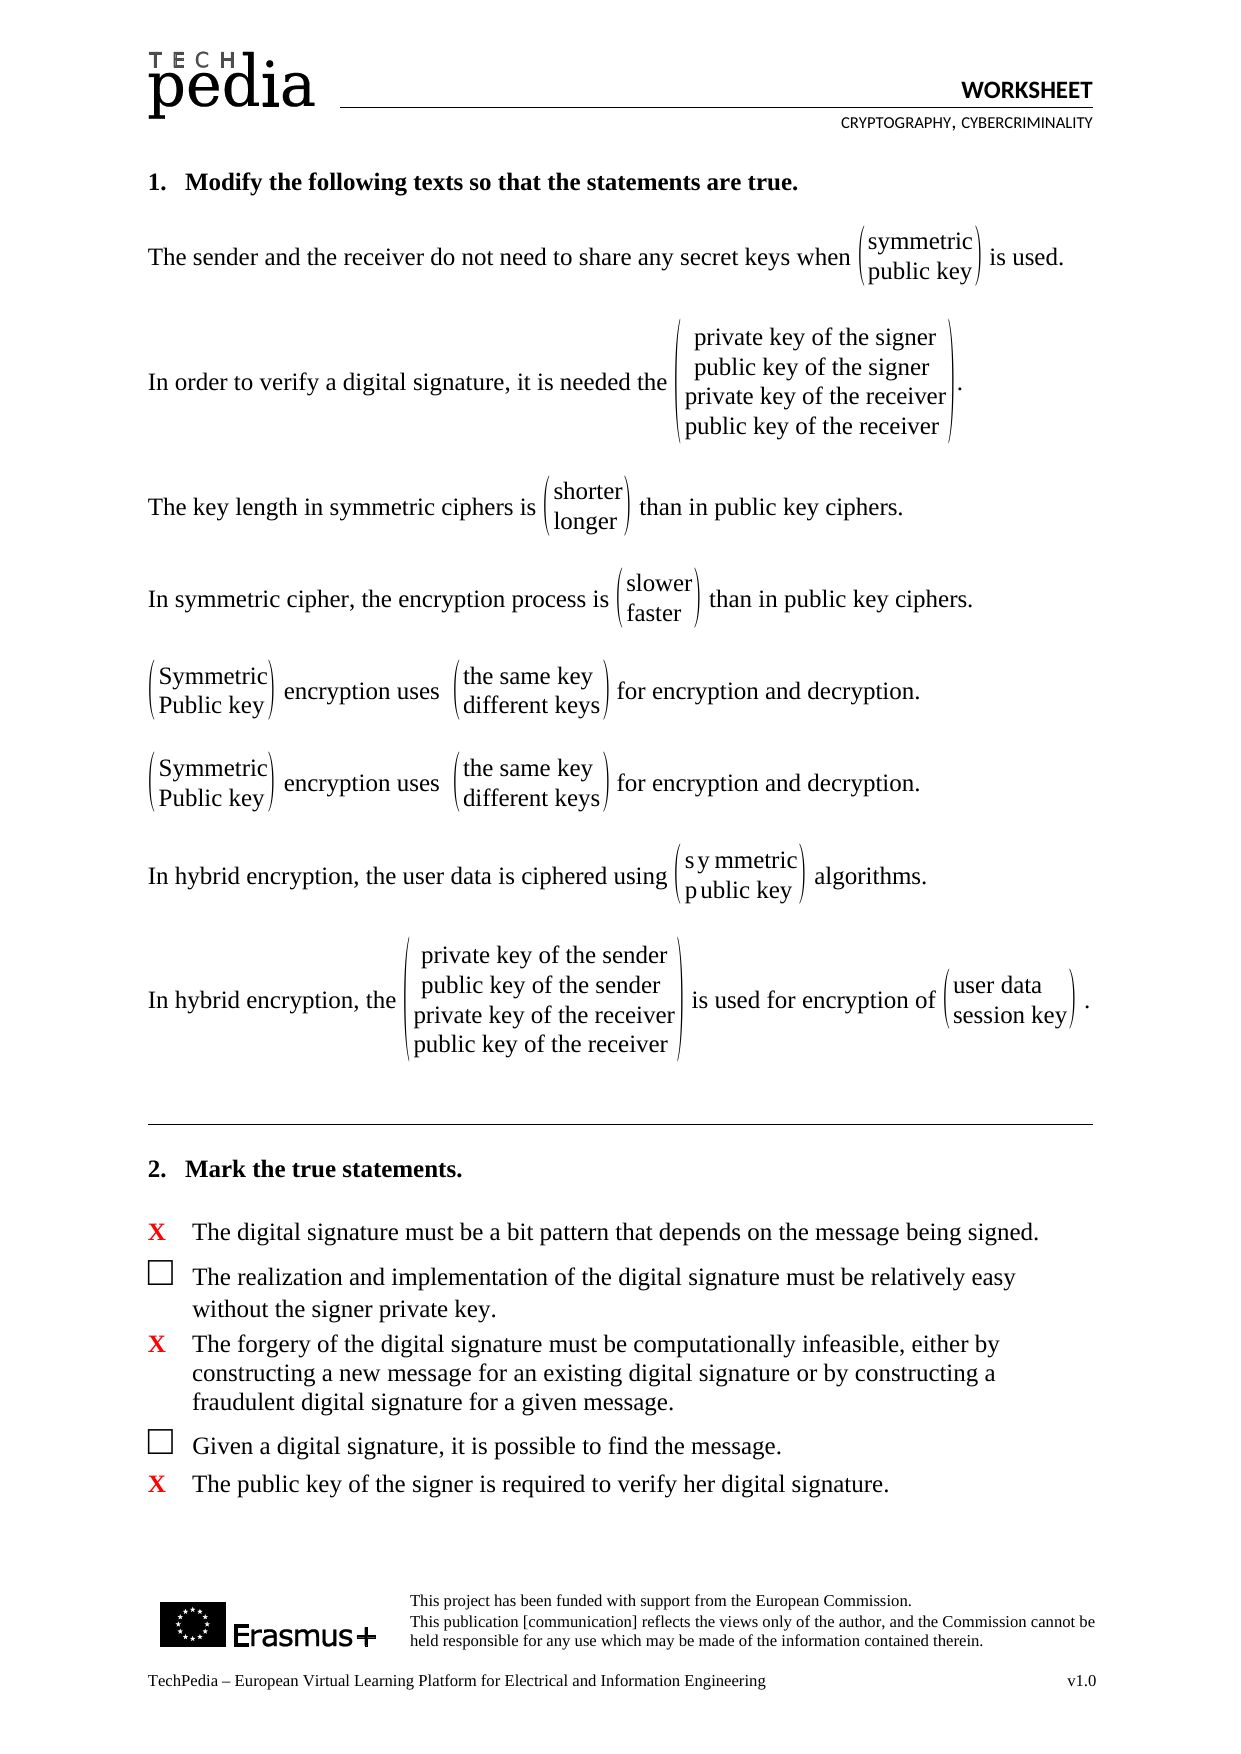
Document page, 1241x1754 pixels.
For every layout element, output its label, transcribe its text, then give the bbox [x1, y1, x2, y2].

text encryption uses for encryption and decryption. [148, 659, 1093, 722]
text In hybrid encryption, the user data is ciphered using algorithms. [148, 843, 1093, 907]
text X The public key of the signer is required to verify her digital signature. [148, 1469, 1093, 1498]
text The sender and the receiver do not need to share any secret keys when is used. [148, 225, 1093, 288]
text In order to verify a digital signature, it is needed the . [148, 317, 1093, 446]
text The key length in symmetric ciphers is than in public key ciphers. [148, 475, 1093, 538]
text □ The realization and implementation of the digital signature must be relatively easy without the signer private key. [148, 1246, 1093, 1323]
text encryption uses for encryption and decryption. [148, 751, 1093, 815]
text X The forgery of the digital signature must be computationally infeasible, either by constructing a new message for an existing digital signature or by constructing a fraudulent digital signature for a given message. [148, 1329, 1093, 1415]
text Modify the following texts so that the statements are true. [148, 167, 1093, 196]
text □ Given a digital signature, it is possible to find the message. [148, 1415, 1093, 1463]
text In hybrid encryption, the is used for encryption of . [148, 936, 1093, 1064]
text X The digital signature must be a bit pattern that depends on the message being signed. [148, 1217, 1093, 1246]
text In symmetric cipher, the encryption process is than in public key ciphers. [148, 567, 1093, 630]
text Mark the true statements. [148, 1154, 1093, 1182]
